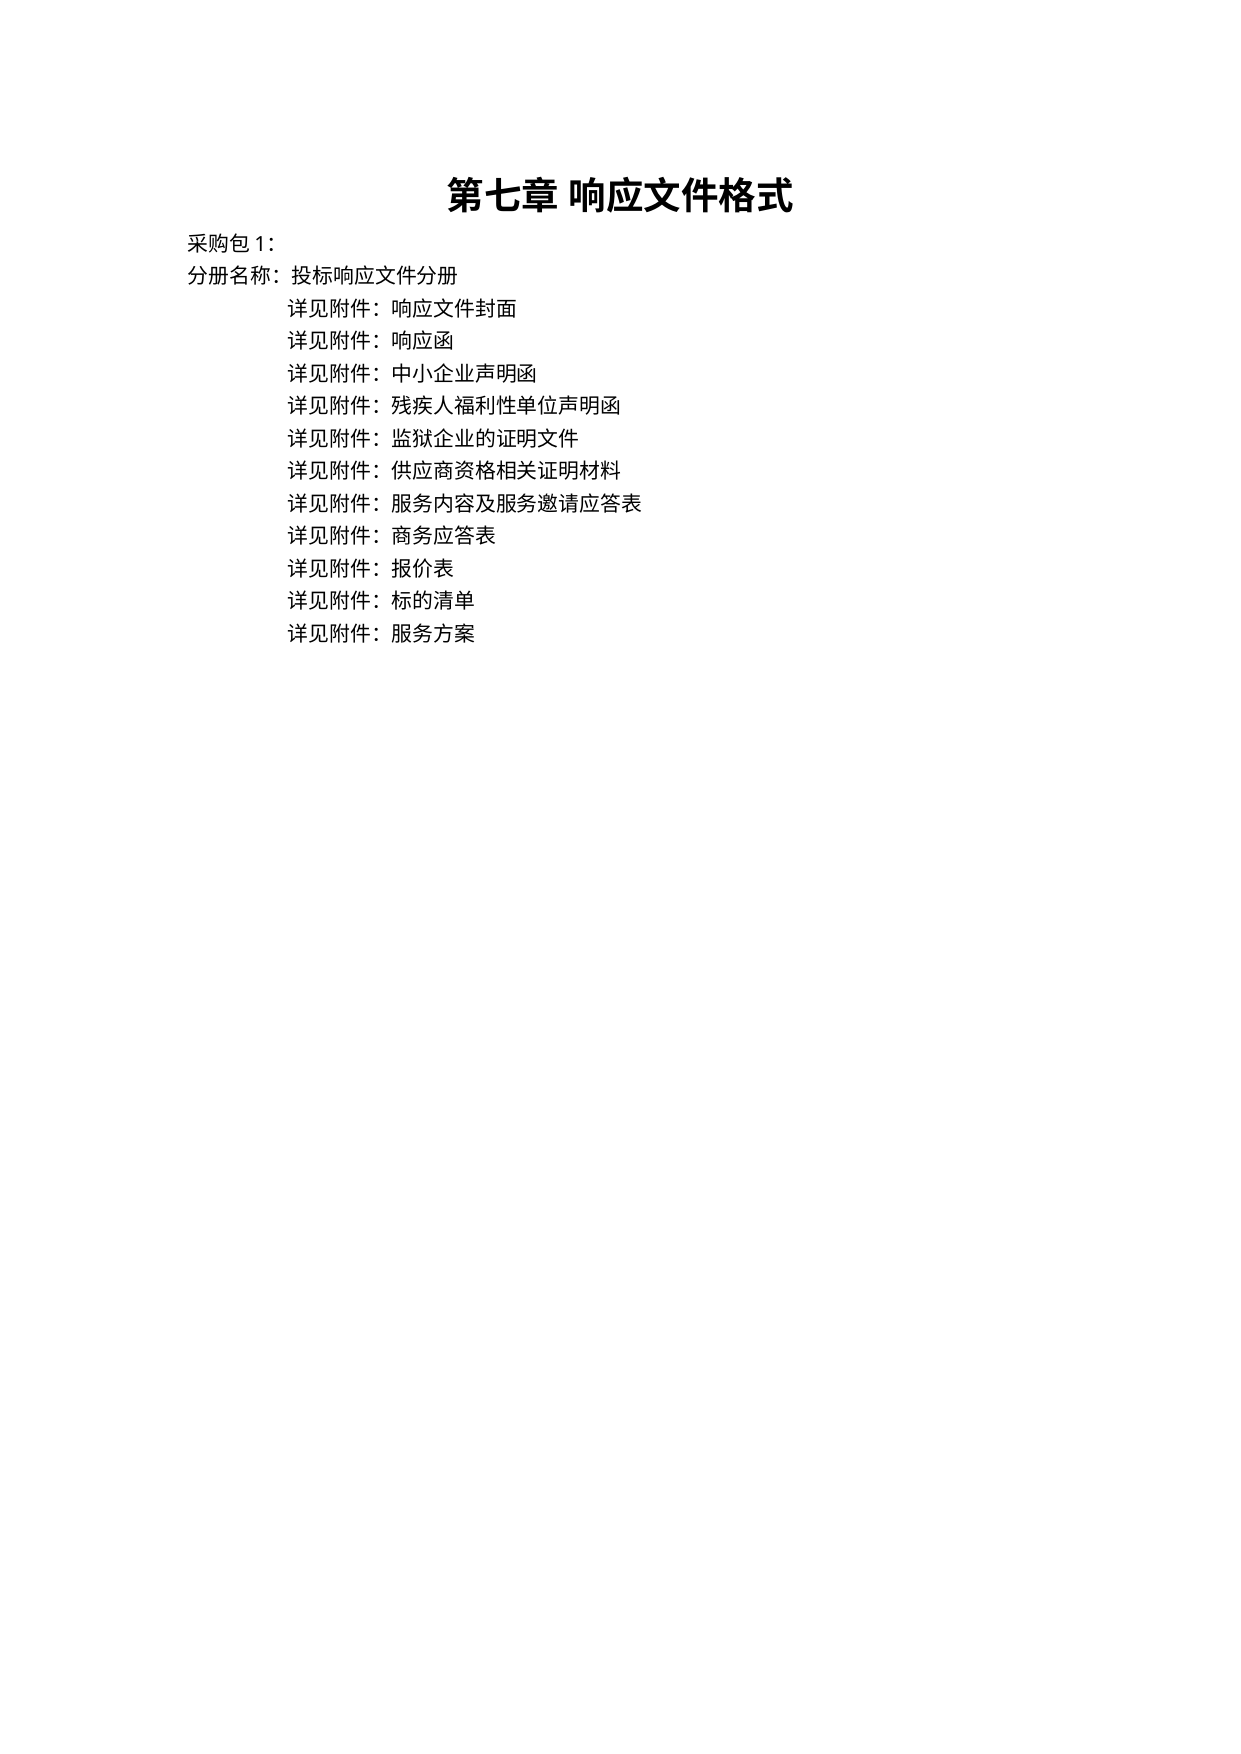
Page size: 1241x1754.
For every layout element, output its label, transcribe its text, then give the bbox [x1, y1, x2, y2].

text 详见附件：监狱企业的证明文件 [187, 422, 1053, 454]
text 详见附件：中小企业声明函 [187, 357, 1053, 389]
text 详见附件：响应文件封面 [187, 292, 1053, 324]
text 采购包1： [187, 227, 1053, 259]
text 第七章 响应文件格式 [187, 162, 1053, 227]
text 详见附件：服务方案 [187, 617, 1053, 649]
text 详见附件：服务内容及服务邀请应答表 [187, 487, 1053, 519]
text 详见附件：报价表 [187, 552, 1053, 584]
text 详见附件：商务应答表 [187, 519, 1053, 552]
text 分册名称：投标响应文件分册 [187, 259, 1053, 292]
text 详见附件：标的清单 [187, 584, 1053, 617]
text 详见附件：供应商资格相关证明材料 [187, 454, 1053, 487]
text 详见附件：残疾人福利性单位声明函 [187, 389, 1053, 422]
text 详见附件：响应函 [187, 324, 1053, 357]
